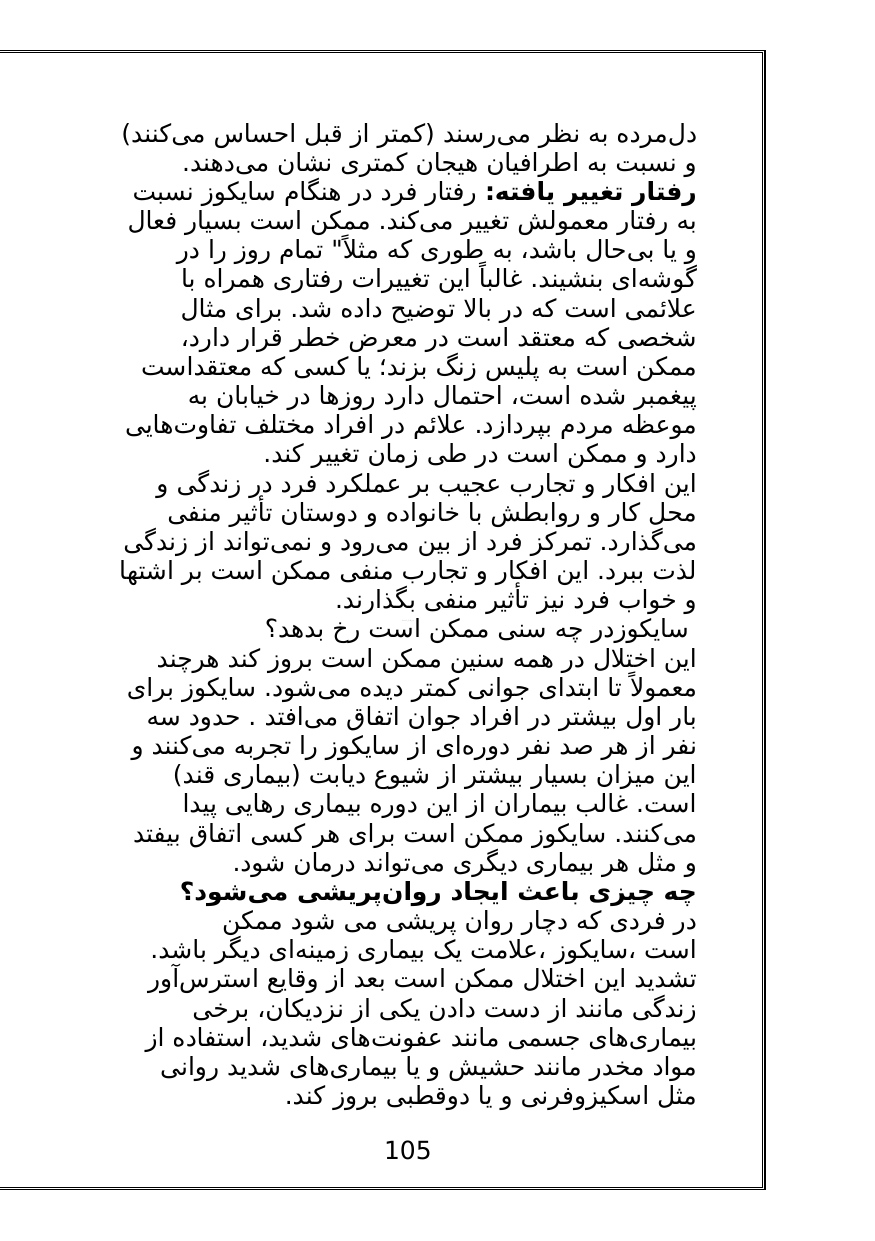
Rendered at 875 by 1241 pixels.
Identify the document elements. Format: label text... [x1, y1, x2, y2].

text رفتار تغییر یافته: رفتار فرد در هنگام سایکوز نسبت به رفتار معمولش تغییر می‌کند. ممکن است بسیار فعال و یا بی‌حال باشد، به طوری که مثلاً" تمام روز را در گوشه‌ای بنشیند. غالباً این تغییرات رفتاری همراه با علائمی است که در بالا توضیح داده شد. برای مثال شخصی که معتقد است در معرض خطر قرار دارد، ممکن است به پلیس زنگ بزند؛ یا کسی که معتقداست پیغمبر شده است، احتمال دارد روزها در خیابان به موعظه مردم بپردازد. علائم در افراد مختلف تفاوت‌هایی دارد و ممکن است در طی زمان تغییر کند. [119, 177, 697, 469]
text چه چیزی باعث ایجاد روان‌پریشی می‌شود؟ [119, 877, 697, 906]
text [119, 119, 697, 177]
text این افکار و تجارب عجیب بر عملکرد فرد در زندگی و محل کار و روابطش با خانواده و دوستان تأثیر منفی می‌گذارد. تمرکز فرد از بین می‌رود و نمی‌تواند از زندگی لذت ببرد. این افکار و تجارب منفی ممکن است بر اشتها و خواب فرد نیز تأثیر منفی بگذارند. [119, 469, 697, 614]
subtitle سایکوزدر چه سنی ممکن است رخ بدهد؟ [119, 614, 697, 644]
text در فردی که دچار روان پریشی می شود ممکن است ،سایکوز ،علامت یک بیماری زمینه‌ای دیگر باشد. تشدید این اختلال ممکن است بعد از وقایع استرس‌آور زندگی مانند از دست دادن یکی از نزدیکان، برخی بیماری‌های جسمی مانند عفونت‌های شدید، استفاده از مواد مخدر مانند حشیش و یا بیماری‌های شدید روانی مثل اسکیزوفرنی و یا دوقطبی بروز کند. [119, 906, 697, 1110]
text این اختلال در همه سنین ممکن است بروز کند هرچند معمولاً تا ابتدای جوانی کمتر دیده می‌شود. سایکوز برای بار اول بیشتر در افراد جوان اتفاق می‌افتد . حدود سه نفر از هر صد نفر دوره‌ای از سایکوز را تجربه می‌کنند و این میزان بسیار بیشتر از شیوع دیابت (بیماری قند) است. غالب بیماران از این دوره بیماری رهایی پیدا می‌کنند. سایکوز ممکن است برای هر کسی اتفاق بیفتد و مثل هر بیماری دیگری می‌تواند درمان شود. [119, 644, 697, 877]
